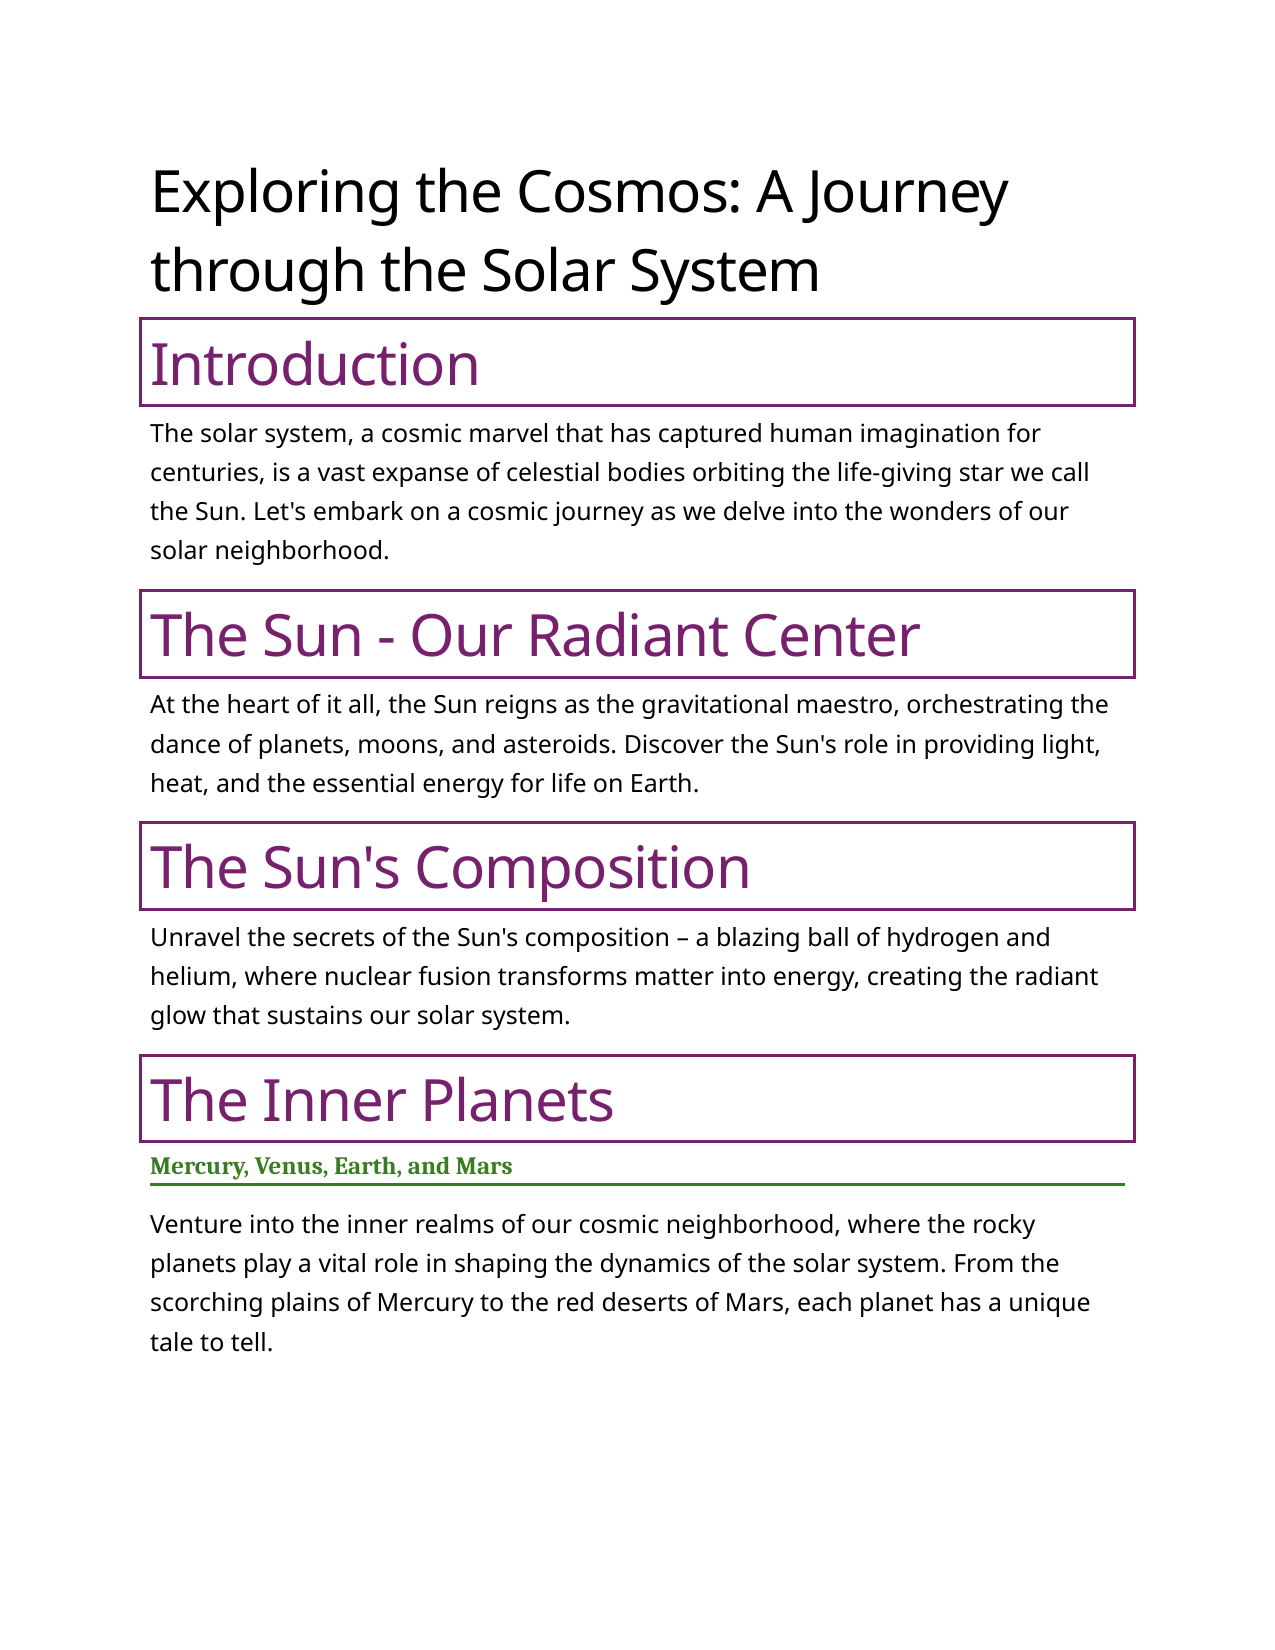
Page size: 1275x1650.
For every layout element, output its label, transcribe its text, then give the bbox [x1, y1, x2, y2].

text At the heart of it all, the Sun reigns as the gravitational maestro, orchestrating the dance of planets, moons, and asteroids. Discover the Sun's role in providing light, heat, and the essential energy for life on Earth. [150, 687, 1125, 799]
subtitle Mercury, Venus, Earth, and Mars [150, 1152, 1125, 1183]
text Venture into the inner realms of our cosmic neighborhood, where the rocky planets play a vital role in shaping the dynamics of the solar system. From the scorching plains of Mercury to the red deserts of Mars, each planet has a unique tale to tell. [150, 1207, 1125, 1358]
subtitle The Inner Planets [142, 1057, 1133, 1140]
title Exploring the Cosmos: A Journey through the Solar System [150, 150, 1125, 309]
subtitle The Sun's Composition [142, 824, 1133, 908]
subtitle Introduction [142, 320, 1133, 404]
text Unravel the secrets of the Sun's composition – a blazing ball of hydrogen and helium, where nuclear fusion transforms matter into energy, creating the radiant glow that sustains our solar system. [150, 919, 1125, 1032]
text The solar system, a cosmic marvel that has captured human imagination for centuries, is a vast expanse of celestial bodies orbiting the life-giving star we call the Sun. Let's embark on a cosmic journey as we delve into the wonders of our solar neighborhood. [150, 416, 1125, 567]
subtitle The Sun - Our Radiant Center [142, 592, 1133, 676]
